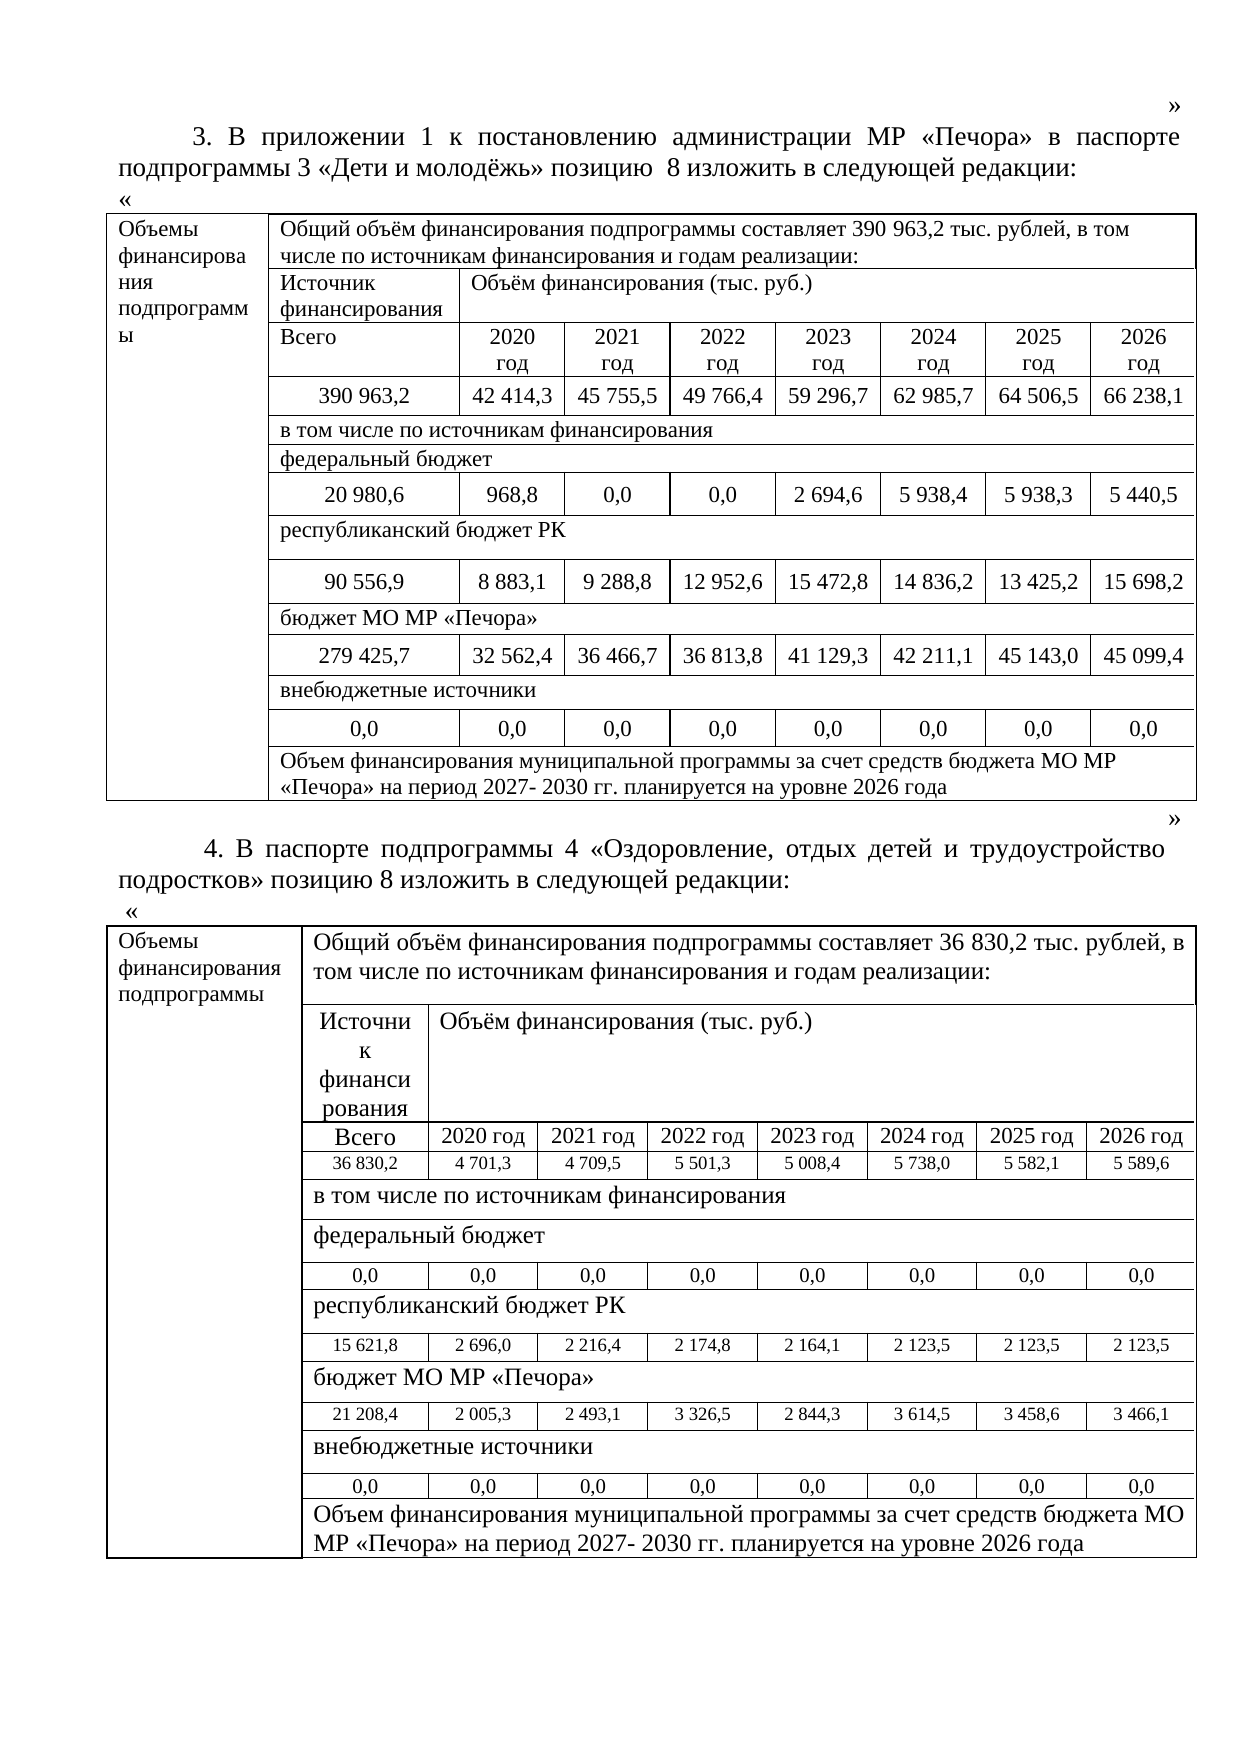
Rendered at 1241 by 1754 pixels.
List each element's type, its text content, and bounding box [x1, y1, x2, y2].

table_cell 3 466,1 [1087, 1402, 1196, 1430]
table_cell 2025 год [986, 323, 1090, 376]
table_cell 36 466,7 [565, 635, 669, 674]
table_cell 5 738,0 [868, 1152, 976, 1179]
table_cell 90 556,9 [269, 560, 459, 603]
table_cell 5 501,3 [648, 1152, 757, 1179]
table_cell 3 326,5 [648, 1403, 757, 1430]
table_cell 14 836,2 [881, 560, 985, 603]
table_cell 45 143,0 [986, 635, 1090, 674]
table_cell 42 211,1 [881, 635, 985, 674]
table_cell 2 696,0 [429, 1334, 537, 1361]
table_cell 3 614,5 [868, 1403, 976, 1430]
table_cell 3 458,6 [977, 1403, 1086, 1430]
table_cell 13 425,2 [986, 560, 1090, 603]
table_cell 9 288,8 [565, 560, 669, 603]
table_cell 2023 год [758, 1123, 867, 1151]
table_cell 2 493,1 [538, 1403, 647, 1430]
table_cell 49 766,4 [671, 377, 775, 415]
text 3. В приложении 1 к постановлению администрации МР «Печора» в паспорте подпрограммы 3 «Дети и молодёжь» позицию 8 изложить в следующей редакции: [118, 120, 1181, 182]
text « [118, 894, 1181, 925]
table_cell 2 844,3 [758, 1403, 867, 1430]
table_header Объемы финансирования подпрограммы [107, 214, 268, 799]
table_cell 41 129,3 [776, 635, 880, 674]
table_cell 0,0 [538, 1474, 647, 1498]
table_cell 0,0 [758, 1263, 867, 1289]
table_cell 0,0 [648, 1474, 757, 1498]
table_cell 0,0 [303, 1263, 428, 1289]
table_cell 0,0 [986, 710, 1090, 746]
table_cell 5 938,3 [986, 473, 1090, 515]
table_cell 2021 год [538, 1123, 647, 1151]
table_cell 0,0 [648, 1263, 757, 1289]
table_cell 0,0 [977, 1263, 1086, 1289]
table_cell 66 238,1 [1091, 376, 1196, 415]
table_cell 2 164,1 [758, 1334, 867, 1361]
table_cell 2022 год [671, 323, 775, 376]
table_cell 5 440,5 [1091, 472, 1196, 515]
table_cell 2020 год [429, 1123, 537, 1151]
table_header Объемы финансирования подпрограммы [108, 927, 301, 1557]
table_cell 2026 год [1087, 1121, 1196, 1151]
table_cell 0,0 [429, 1263, 537, 1289]
table_cell 0,0 [565, 473, 669, 515]
table_cell в том числе по источникам финансирования [303, 1179, 1196, 1219]
table_cell 0,0 [303, 1474, 428, 1498]
table_cell бюджет МО МР «Печора» [303, 1361, 1196, 1402]
table_cell в том числе по источникам финансирования [269, 415, 1196, 444]
table_cell 390 963,2 [269, 377, 459, 415]
table_cell Объём финансирования (тыс. руб.) [429, 1004, 1196, 1121]
table_cell 4 709,5 [538, 1152, 647, 1179]
table_header Общий объём финансирования подпрограммы составляет 36 830,2 тыс. рублей, в том числе по источникам финансирования и годам реализации: [303, 927, 1195, 1004]
table_cell 0,0 [977, 1474, 1086, 1498]
table_cell 2024 год [868, 1123, 976, 1151]
table_cell 279 425,7 [269, 635, 459, 674]
table_cell 5 589,6 [1087, 1151, 1196, 1179]
table_cell 20 980,6 [269, 473, 459, 515]
table_cell 0,0 [269, 710, 459, 746]
table_cell 12 952,6 [671, 560, 775, 603]
table_cell внебюджетные источники [303, 1430, 1196, 1473]
table_cell Источник финансирования [269, 269, 459, 322]
table_cell 2 005,3 [429, 1403, 537, 1430]
table_cell 0,0 [429, 1474, 537, 1498]
table_cell 15 621,8 [303, 1334, 428, 1361]
text « [118, 182, 1181, 213]
table_cell 15 472,8 [776, 560, 880, 603]
table_cell федеральный бюджет [303, 1219, 1196, 1262]
text » [44, 89, 1181, 120]
table_cell 64 506,5 [986, 377, 1090, 415]
table_cell 2 216,4 [538, 1334, 647, 1361]
table_cell 0,0 [460, 710, 564, 746]
table_cell республиканский бюджет РК [303, 1289, 1196, 1333]
table_cell 21 208,4 [303, 1403, 428, 1430]
table_cell 15 698,2 [1091, 559, 1196, 603]
text 4. В паспорте подпрограммы 4 «Оздоровление, отдых детей и трудоустройство подростков» позицию 8 изложить в следующей редакции: [118, 832, 1166, 894]
table_cell республиканский бюджет РК [269, 515, 1196, 559]
table_cell 2023 год [776, 323, 880, 376]
table_cell внебюджетные источники [269, 675, 1196, 709]
table_cell 968,8 [460, 473, 564, 515]
table_cell Источник финансирования [303, 1005, 428, 1121]
table_cell 42 414,3 [460, 377, 564, 415]
table_cell 5 582,1 [977, 1152, 1086, 1179]
table_cell 0,0 [868, 1263, 976, 1289]
table_cell 0,0 [1091, 709, 1196, 746]
table_cell 0,0 [868, 1474, 976, 1498]
table_cell 2020 год [460, 323, 564, 376]
table_cell Объём финансирования (тыс. руб.) [460, 268, 1196, 322]
table_cell 5 938,4 [881, 473, 985, 515]
table_cell федеральный бюджет [269, 444, 1196, 472]
table_cell 2026 год [1091, 322, 1196, 376]
table_cell 45 099,4 [1091, 634, 1196, 674]
table_cell 0,0 [776, 710, 880, 746]
table_cell 0,0 [538, 1263, 647, 1289]
table_cell 0,0 [671, 473, 775, 515]
table_cell Всего [269, 323, 459, 376]
table_cell 2025 год [977, 1123, 1086, 1151]
table_cell Объем финансирования муниципальной программы за счет средств бюджета МО МР «Печора» на период 2027- 2030 гг. планируется на уровне 2026 года [269, 746, 1196, 799]
table_cell 36 830,2 [303, 1152, 428, 1179]
table_cell 2 174,8 [648, 1334, 757, 1361]
table_cell 0,0 [671, 710, 775, 746]
table_cell 0,0 [1087, 1262, 1196, 1289]
table_cell бюджет МО МР «Печора» [269, 603, 1196, 634]
text » [118, 801, 1181, 832]
table_cell 4 701,3 [429, 1152, 537, 1179]
table_header Общий объём финансирования подпрограммы составляет 390 963,2 тыс. рублей, в том числе по источникам финансирования и годам реализации: [269, 215, 1195, 268]
table_cell Объем финансирования муниципальной программы за счет средств бюджета МО МР «Печора» на период 2027- 2030 гг. планируется на уровне 2026 года [303, 1498, 1196, 1557]
table_cell 36 813,8 [671, 635, 775, 674]
table_cell 59 296,7 [776, 377, 880, 415]
table_cell 2 123,5 [1087, 1333, 1196, 1361]
table_cell 0,0 [565, 710, 669, 746]
table_cell 2022 год [648, 1123, 757, 1151]
table_cell 62 985,7 [881, 377, 985, 415]
table_cell 2 123,5 [868, 1334, 976, 1361]
table_cell 8 883,1 [460, 560, 564, 603]
table_cell Всего [303, 1123, 428, 1151]
table_cell 2021 год [565, 323, 669, 376]
table_cell 2024 год [881, 323, 985, 376]
table_cell 5 008,4 [758, 1152, 867, 1179]
table_cell 32 562,4 [460, 635, 564, 674]
table_cell 0,0 [1087, 1473, 1196, 1498]
table_cell 0,0 [758, 1474, 867, 1498]
table_cell 2 123,5 [977, 1334, 1086, 1361]
table_cell 45 755,5 [565, 377, 669, 415]
table_cell 2 694,6 [776, 473, 880, 515]
table_cell 0,0 [881, 710, 985, 746]
